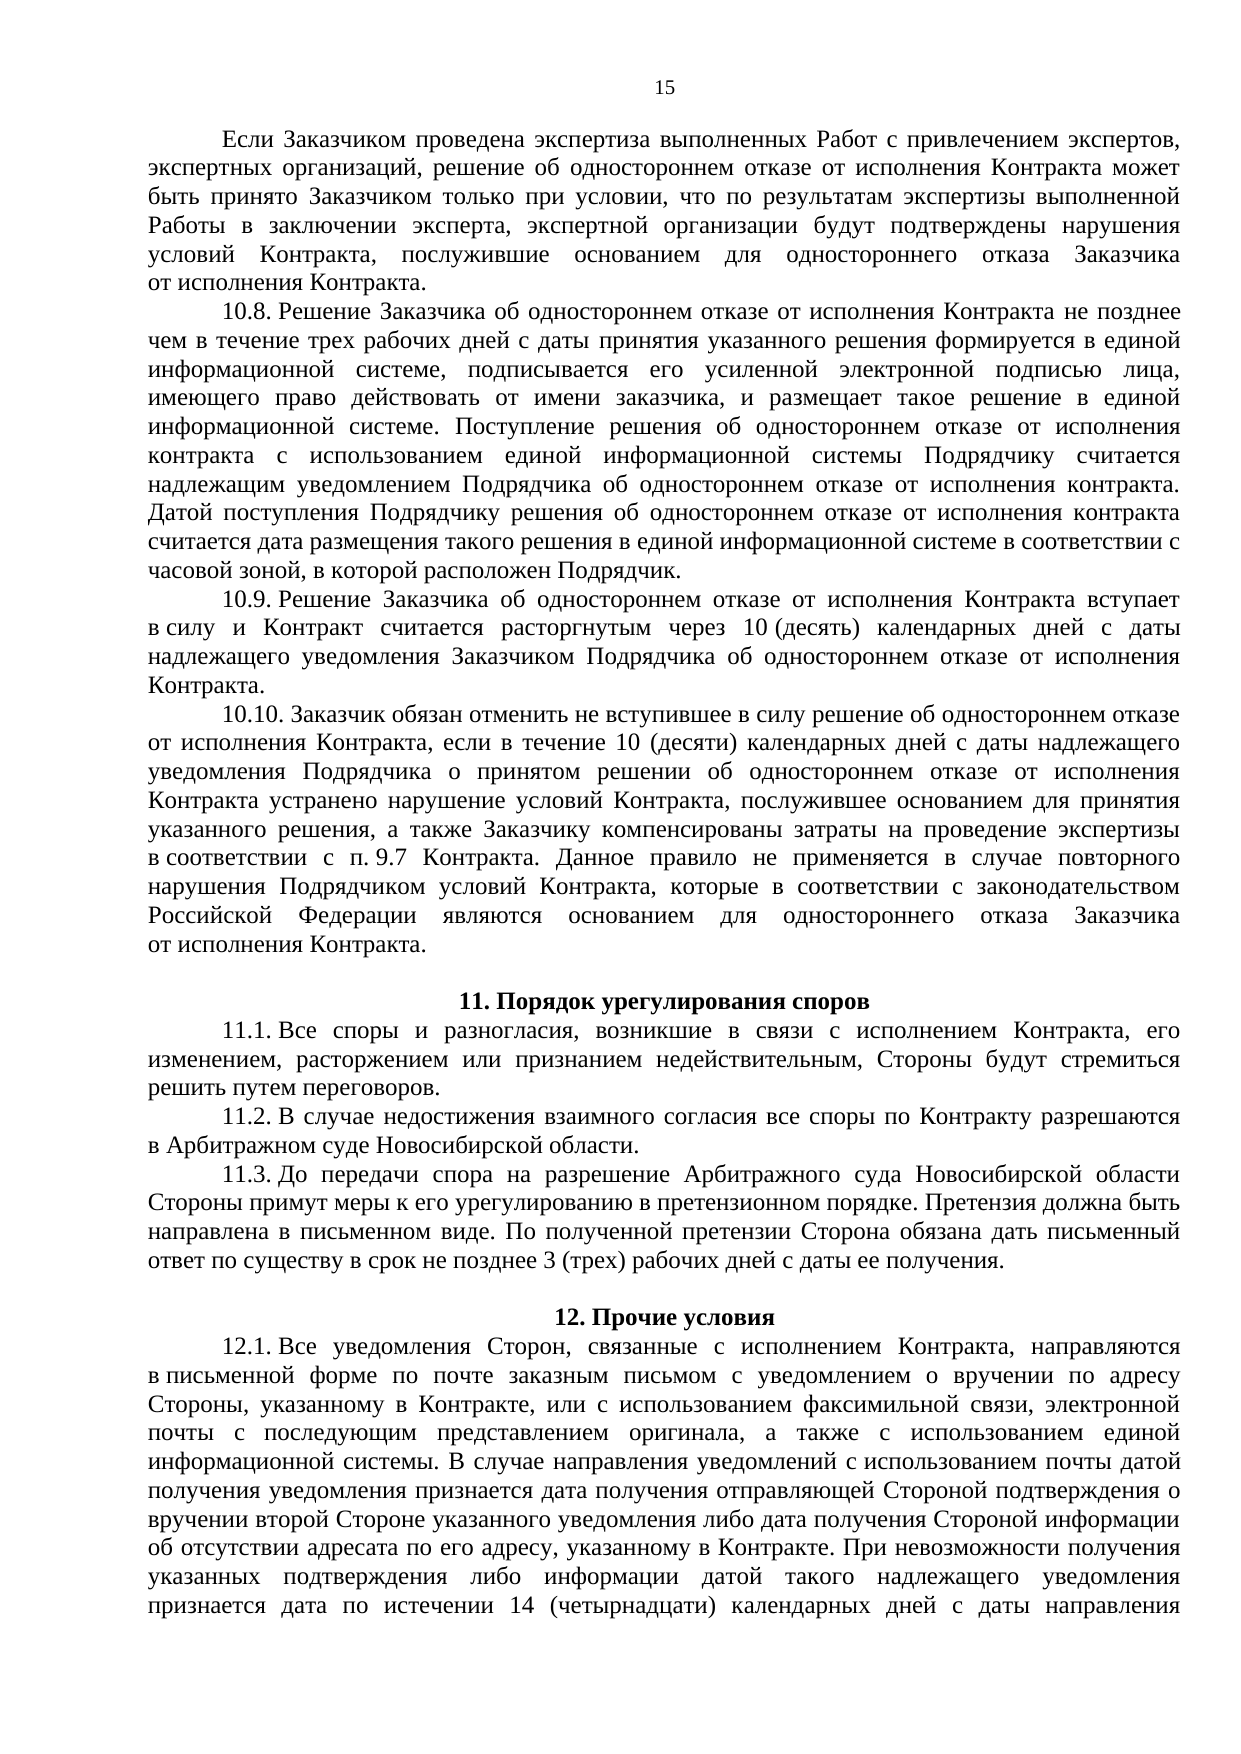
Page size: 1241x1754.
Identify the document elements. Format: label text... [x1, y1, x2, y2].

text 10.10. Заказчик обязан отменить не вступившее в силу решение об одностороннем отказе от исполнения Контракта, если в течение 10 (десяти) календарных дней с даты надлежащего уведомления Подрядчика о принятом решении об одностороннем отказе от исполнения Контракта устранено нарушение условий Контракта, послужившее основанием для принятия указанного решения, а также Заказчику компенсированы затраты на проведение экспертизы в соответствии с п. 9.7 Контракта. Данное правило не применяется в случае повторного нарушения Подрядчиком условий Контракта, которые в соответствии с законодательством Российской Федерации являются основанием для одностороннего отказа Заказчика от исполнения Контракта. [148, 699, 1181, 957]
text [148, 1331, 1181, 1619]
text 11.1. Все споры и разногласия, возникшие в связи с исполнением Контракта, его изменением, расторжением или признанием недействительным, Стороны будут стремиться решить путем переговоров. [148, 1015, 1181, 1101]
text 11.2. В случае недостижения взаимного согласия все споры по Контракту разрешаются в Арбитражном суде Новосибирской области. [148, 1101, 1181, 1159]
text Если Заказчиком проведена экспертиза выполненных Работ с привлечением экспертов, экспертных организаций, решение об одностороннем отказе от исполнения Контракта может быть принято Заказчиком только при условии, что по результатам экспертизы выполненной Работы в заключении эксперта, экспертной организации будут подтверждены нарушения условий Контракта, послужившие основанием для одностороннего отказа Заказчика от исполнения Контракта. [148, 124, 1181, 296]
text 10.9. Решение Заказчика об одностороннем отказе от исполнения Контракта вступает в силу и Контракт считается расторгнутым через 10 (десять) календарных дней с даты надлежащего уведомления Заказчиком Подрядчика об одностороннем отказе от исполнения Контракта. [148, 584, 1181, 699]
text 10.8. Решение Заказчика об одностороннем отказе от исполнения Контракта не позднее чем в течение трех рабочих дней с даты принятия указанного решения формируется в единой информационной системе, подписывается его усиленной электронной подписью лица, имеющего право действовать от имени заказчика, и размещает такое решение в единой информационной системе. Поступление решения об одностороннем отказе от исполнения контракта с использованием единой информационной системы Подрядчику считается надлежащим уведомлением Подрядчика об одностороннем отказе от исполнения контракта. Датой поступления Подрядчику решения об одностороннем отказе от исполнения контракта считается дата размещения такого решения в единой информационной системе в соответствии с часовой зоной, в которой расположен Подрядчик. [148, 296, 1181, 584]
text 12. Прочие условия [148, 1302, 1181, 1331]
text 11. Порядок урегулирования споров [148, 986, 1181, 1015]
text 11.3. До передачи спора на разрешение Арбитражного суда Новосибирской области Стороны примут меры к его урегулированию в претензионном порядке. Претензия должна быть направлена в письменном виде. По полученной претензии Сторона обязана дать письменный ответ по существу в срок не позднее 3 (трех) рабочих дней с даты ее получения. [148, 1159, 1181, 1274]
